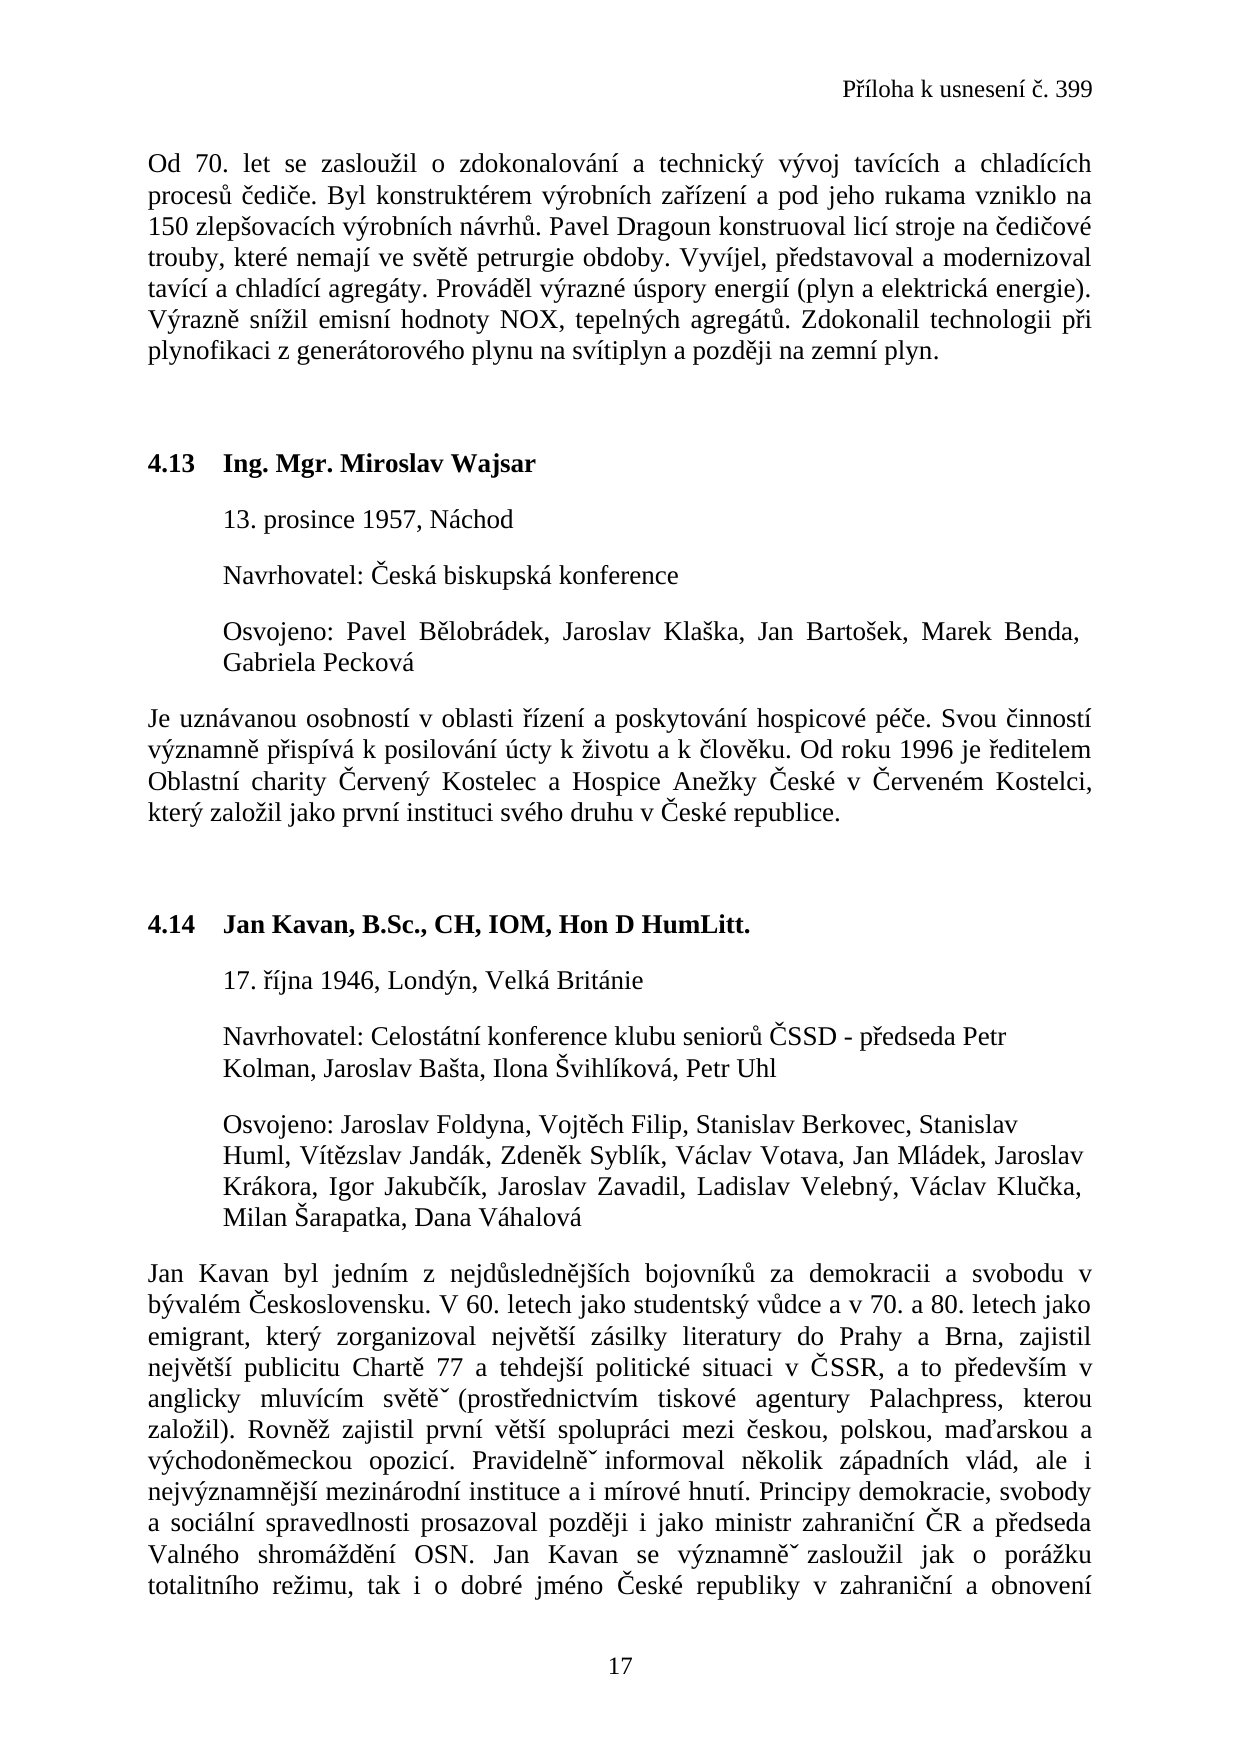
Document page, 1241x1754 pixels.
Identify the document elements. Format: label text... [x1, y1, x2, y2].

text Osvojeno: Jaroslav Foldyna, Vojtěch Filip, Stanislav Berkovec, Stanislav Huml, Vítězslav Jandák, Zdeněk Syblík, Václav Votava, Jan Mládek, Jaroslav Krákora, Igor Jakubčík, Jaroslav Zavadil, Ladislav Velebný, Václav Klučka, Milan Šarapatka, Dana Váhalová [148, 1108, 1093, 1232]
text 13. prosince 1957, Náchod [148, 503, 1093, 534]
text Navrhovatel: Celostátní konference klubu seniorů ČSSD - předseda Petr Kolman, Jaroslav Bašta, Ilona Švihlíková, Petr Uhl [148, 1021, 1093, 1083]
text Je uznávanou osobností v oblasti řízení a poskytování hospicové péče. Svou činností významně přispívá k posilování úcty k životu a k člověku. Od roku 1996 je ředitelem Oblastní charity Červený Kostelec a Hospice Anežky České v Červeném Kostelci, který založil jako první instituci svého druhu v České republice. [148, 702, 1093, 827]
text 4.14 Jan Kavan, B.Sc., CH, IOM, Hon D HumLitt. [148, 908, 1093, 939]
text 17. října 1946, Londýn, Velká Británie [148, 964, 1093, 996]
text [148, 1257, 1093, 1600]
text Navrhovatel: Česká biskupská konference [148, 559, 1093, 590]
text 4.13 Ing. Mgr. Miroslav Wajsar [148, 447, 1093, 478]
text Osvojeno: Pavel Bělobrádek, Jaroslav Klaška, Jan Bartošek, Marek Benda, Gabriela Pecková [148, 615, 1093, 677]
text Od 70. let se zasloužil o zdokonalování a technický vývoj tavících a chladících procesů čediče. Byl konstruktérem výrobních zařízení a pod jeho rukama vzniklo na 150 zlepšovacích výrobních návrhů. Pavel Dragoun konstruoval licí stroje na čedičové trouby, které nemají ve světě petrurgie obdoby. Vyvíjel, představoval a modernizoval tavící a chladící agregáty. Prováděl výrazné úspory energií (plyn a elektrická energie). Výrazně snížil emisní hodnoty NOX, tepelných agregátů. Zdokonalil technologii při plynofikaci z generátorového plynu na svítiplyn a později na zemní plyn. [148, 148, 1093, 366]
